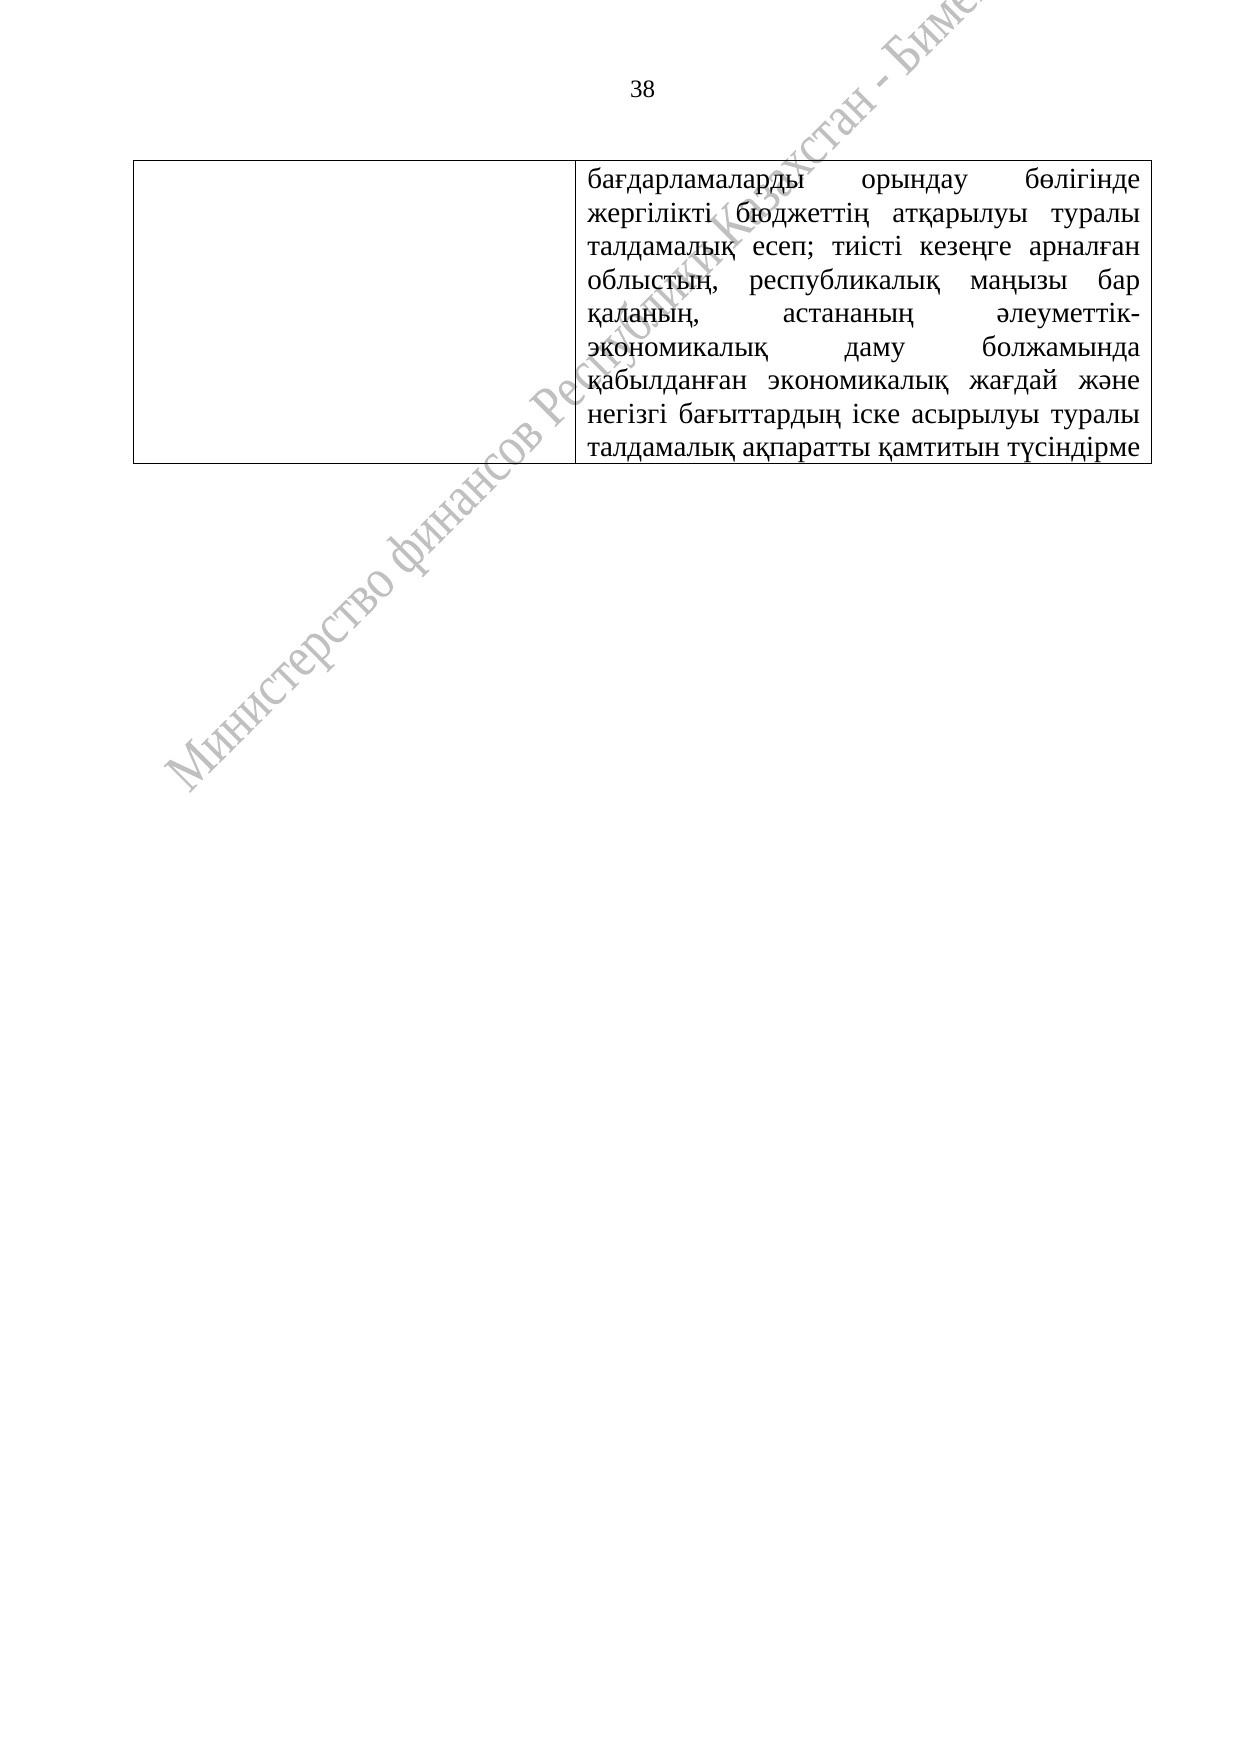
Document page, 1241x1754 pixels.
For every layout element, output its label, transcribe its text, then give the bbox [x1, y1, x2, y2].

table_cell Есепті қаржы жылына арналған бюджетті бекіту, нақтылау, түзету [134, 161, 575, 463]
table_cell Бекітілген, нақтыланған, түзетілген республикалық бюджетті, бюджеттік бағдарламалар бойынша қабылданған, төленбеген міндеттемелерді және (немесе) төленген міндеттемелерді көрсете отырып, бюджетті атқару жөніндегі орталық уәкілетті және (немесе) жергілікті атқарушы органдардың тиісті бюджеттік бағдарлама әкімшісі бойынша республикалық және (немесе) жергілікті бюджеттердің атқарылуы туралы есептері, жүргізілген бюджеттік мониторинг және бюджеттік бағдарламалар нәтижелерін бағалау негізінде жергілікті бюджеттік бағдарламаларды орындау бөлігінде жергілікті бюджеттің атқарылуы туралы талдамалық есеп; тиісті кезеңге арналған облыстың, республикалық маңызы бар қаланың, астананың әлеуметтік-экономикалық даму болжамында қабылданған экономикалық жағдай және негізгі бағыттардың іске асырылуы туралы талдамалық ақпаратты қамтитын түсіндірме жазба [576, 161, 1151, 463]
